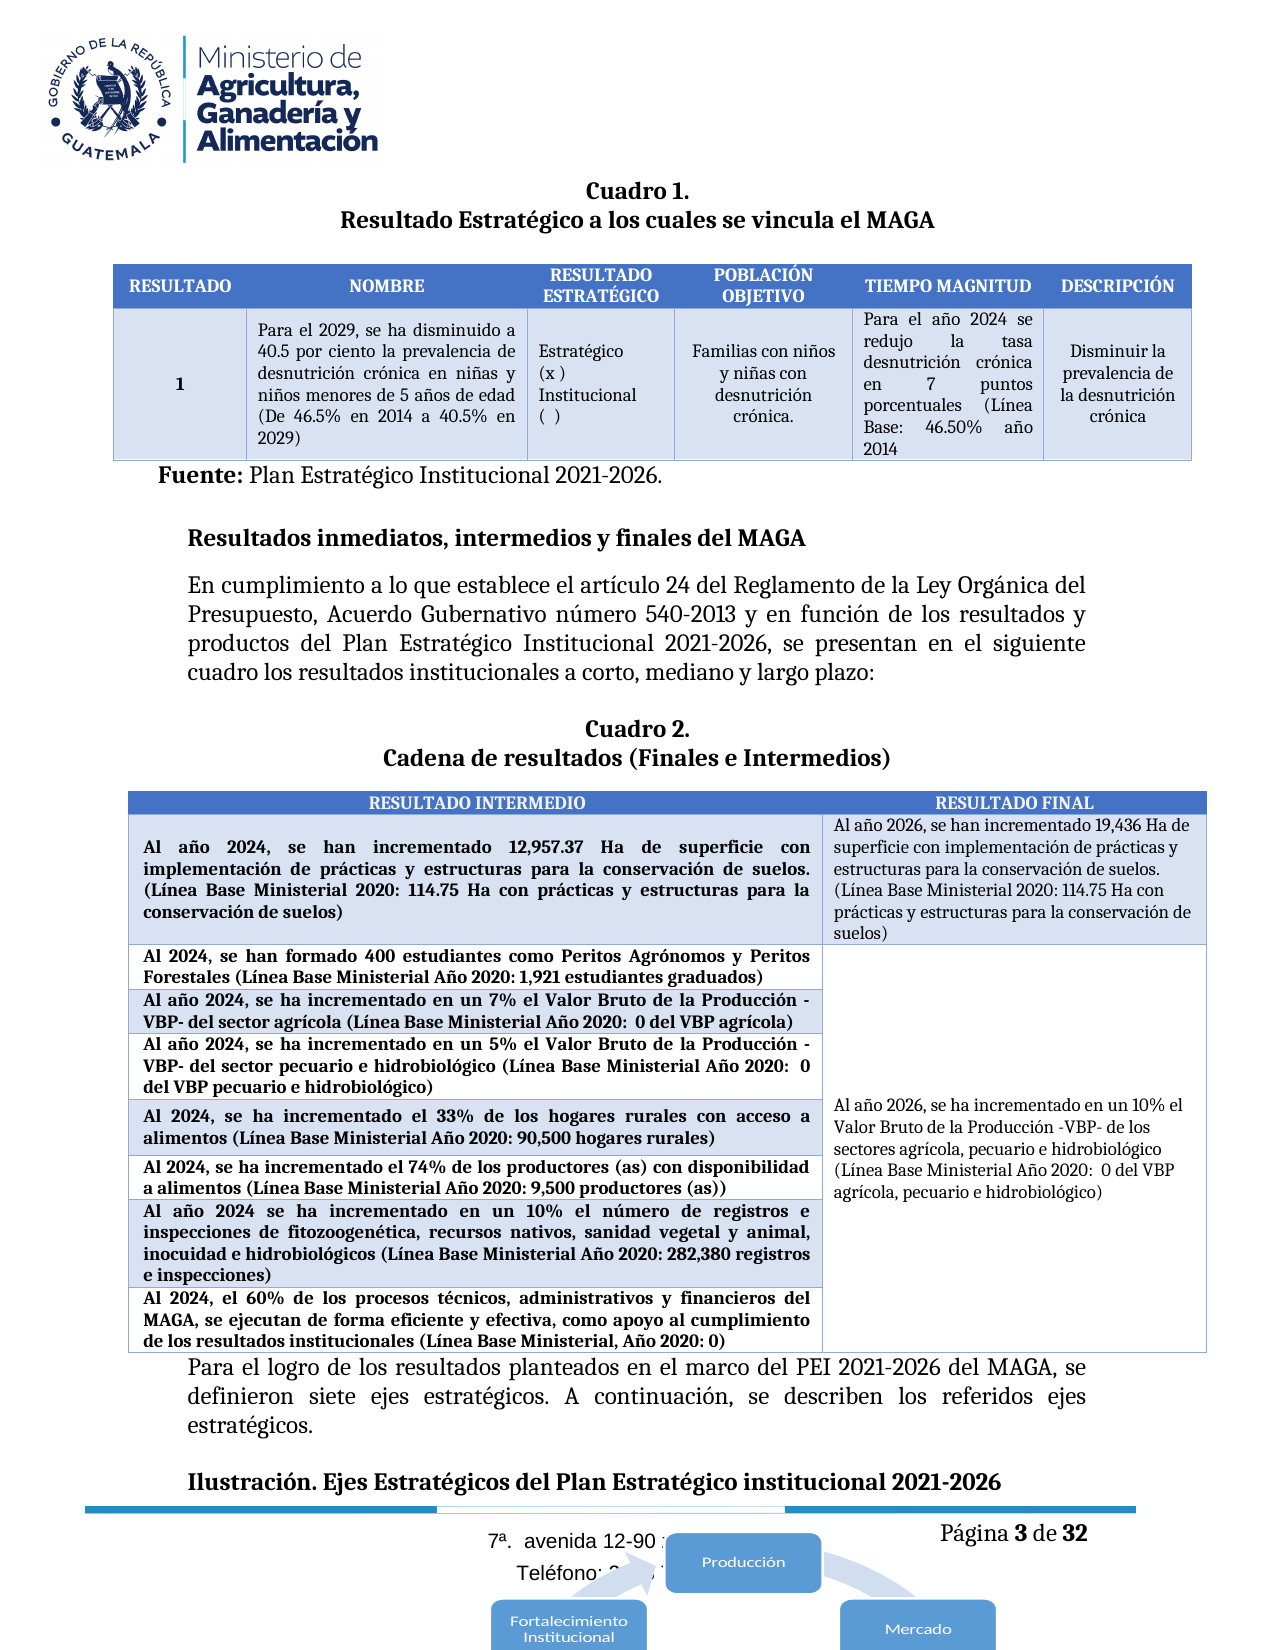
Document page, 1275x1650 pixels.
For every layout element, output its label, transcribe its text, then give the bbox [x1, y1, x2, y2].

text Cuadro 2. [187, 715, 1087, 744]
table_cell 1 [114, 309, 246, 459]
table_header NOMBRE [247, 265, 527, 308]
table_cell Al año 2024, se ha incrementado en un 5% el Valor Bruto de la Producción -VBP- del sector pecuario e hidrobiológico (Línea Base Ministerial Año 2020: 0 del VBP pecuario e hidrobiológico) [129, 1034, 822, 1098]
table_cell Para el 2029, se ha disminuido a 40.5 por ciento la prevalencia de desnutrición crónica en niñas y niños menores de 5 años de edad (De 46.5% en 2014 a 40.5% en 2029) [247, 309, 527, 459]
text Resultado Estratégico a los cuales se vincula el MAGA [187, 206, 1087, 235]
table_header DESCRIPCIÓN [1044, 265, 1191, 308]
table_cell Al 2024, el 60% de los procesos técnicos, administrativos y financieros del MAGA, se ejecutan de forma eficiente y efectiva, como apoyo al cumplimiento de los resultados institucionales (Línea Base Ministerial, Año 2020: 0) [129, 1288, 822, 1352]
table_header RESULTADO INTERMEDIO [129, 793, 822, 814]
table_header RESULTADO ESTRATÉGICO [528, 265, 674, 308]
table_cell Al año 2026, se han incrementado 19,436 Ha de superficie con implementación de prácticas y estructuras para la conservación de suelos. (Línea Base Ministerial 2020: 114.75 Ha con prácticas y estructuras para la conservación de suelos) [823, 815, 1206, 944]
text Cadena de resultados (Finales e Intermedios) [187, 744, 1087, 773]
table_cell Para el año 2024 se redujo la tasa desnutrición crónica en 7 puntos porcentuales (Línea Base: 46.50% año 2014 [853, 309, 1043, 459]
text En cumplimiento a lo que establece el artículo 24 del Reglamento de la Ley Orgánica del Presupuesto, Acuerdo Gubernativo número 540-2013 y en función de los resultados y productos del Plan Estratégico Institucional 2021-2026, se presentan en el siguiente cuadro los resultados institucionales a corto, mediano y largo plazo: [187, 571, 1087, 686]
picture [0, 1496, 1248, 1523]
table_cell Al año 2024, se ha incrementado en un 7% el Valor Bruto de la Producción -VBP- del sector agrícola (Línea Base Ministerial Año 2020: 0 del VBP agrícola) [129, 990, 822, 1033]
table_cell Al año 2024 se ha incrementado en un 10% el número de registros e inspecciones de fitozoogenética, recursos nativos, sanidad vegetal y animal, inocuidad e hidrobiológicos (Línea Base Ministerial Año 2020: 282,380 registros e inspecciones) [129, 1200, 822, 1287]
table_cell Al año 2024, se han incrementado 12,957.37 Ha de superficie con implementación de prácticas y estructuras para la conservación de suelos. (Línea Base Ministerial 2020: 114.75 Ha con prácticas y estructuras para la conservación de suelos) [129, 815, 822, 944]
table_cell Al año 2026, se ha incrementado en un 10% el Valor Bruto de la Producción -VBP- de los sectores agrícola, pecuario e hidrobiológico (Línea Base Ministerial Año 2020: 0 del VBP agrícola, pecuario e hidrobiológico) [823, 945, 1206, 1352]
table_cell Al 2024, se ha incrementado el 74% de los productores (as) con disponibilidad a alimentos (Línea Base Ministerial Año 2020: 9,500 productores (as)) [129, 1156, 822, 1199]
text Resultados inmediatos, intermedios y finales del MAGA [187, 524, 1087, 553]
text Para el logro de los resultados planteados en el marco del PEI 2021-2026 del MAGA, se definieron siete ejes estratégicos. A continuación, se describen los referidos ejes estratégicos. [187, 1353, 1087, 1439]
table_cell Al 2024, se han formado 400 estudiantes como Peritos Agrónomos y Peritos Forestales (Línea Base Ministerial Año 2020: 1,921 estudiantes graduados) [129, 945, 822, 988]
table_cell Estratégico (x ) Institucional ( ) [528, 309, 674, 459]
text Fuente: Plan Estratégico Institucional 2021-2026. [158, 461, 1087, 489]
table_cell Familias con niños y niñas con desnutrición crónica. [675, 309, 852, 459]
table_header POBLACIÓN OBJETIVO [675, 265, 852, 308]
text Cuadro 1. [187, 177, 1087, 206]
table_header TIEMPO MAGNITUD [853, 265, 1043, 308]
text Ilustración. Ejes Estratégicos del Plan Estratégico institucional 2021-2026 [187, 1468, 1087, 1497]
table_header RESULTADO FINAL [823, 793, 1206, 814]
table_cell Al 2024, se ha incrementado el 33% de los hogares rurales con acceso a alimentos (Línea Base Ministerial Año 2020: 90,500 hogares rurales) [129, 1100, 822, 1155]
table_header RESULTADO [114, 265, 246, 308]
picture [38, 27, 392, 173]
table_cell Disminuir la prevalencia de la desnutrición crónica [1044, 309, 1191, 459]
